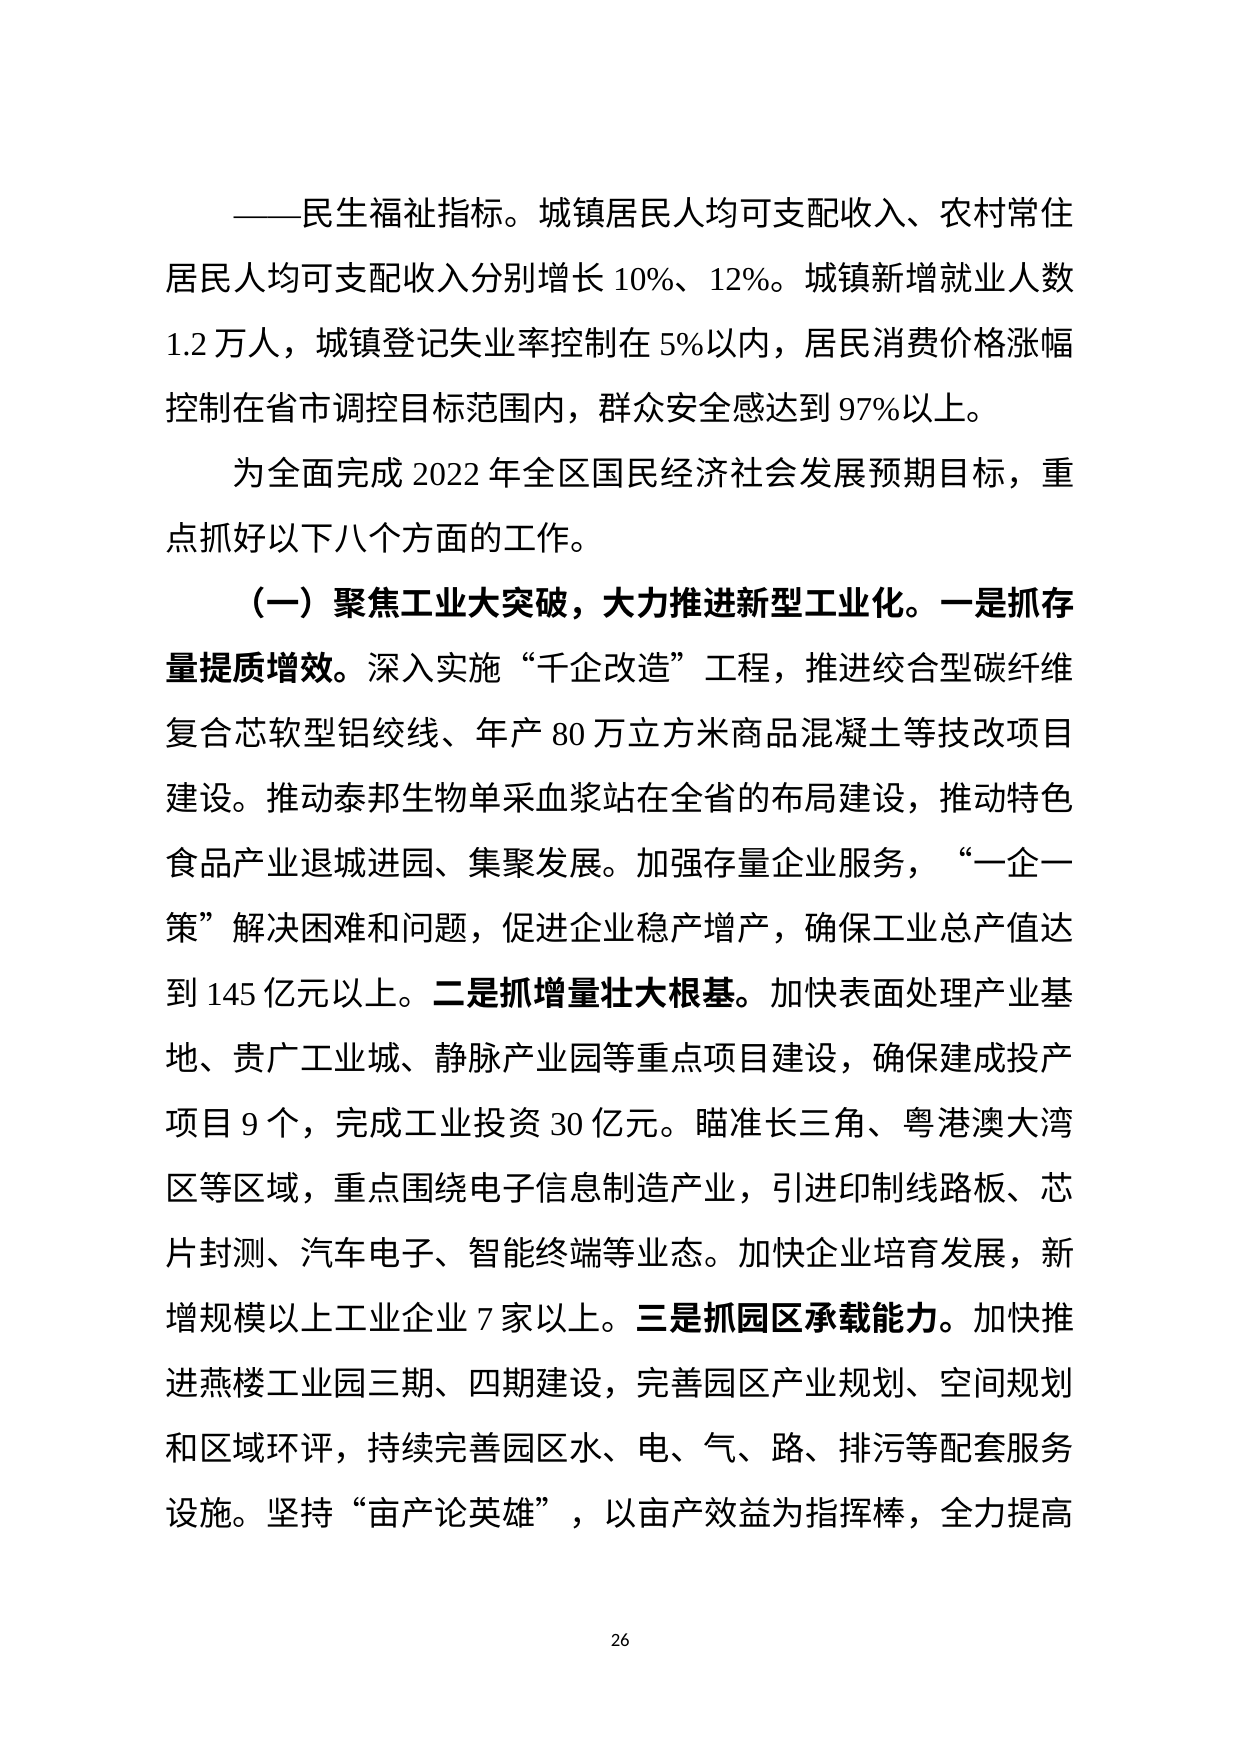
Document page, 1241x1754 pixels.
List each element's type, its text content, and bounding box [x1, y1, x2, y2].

text 为全面完成2022年全区国民经济社会发展预期目标，重点抓好以下八个方面的工作。 [165, 438, 1075, 568]
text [165, 568, 1075, 1543]
text ——民生福祉指标。城镇居民人均可支配收入、农村常住居民人均可支配收入分别增长10%、12%。城镇新增就业人数1.2万人，城镇登记失业率控制在5%以内，居民消费价格涨幅控制在省市调控目标范围内，群众安全感达到97%以上。 [165, 178, 1075, 438]
